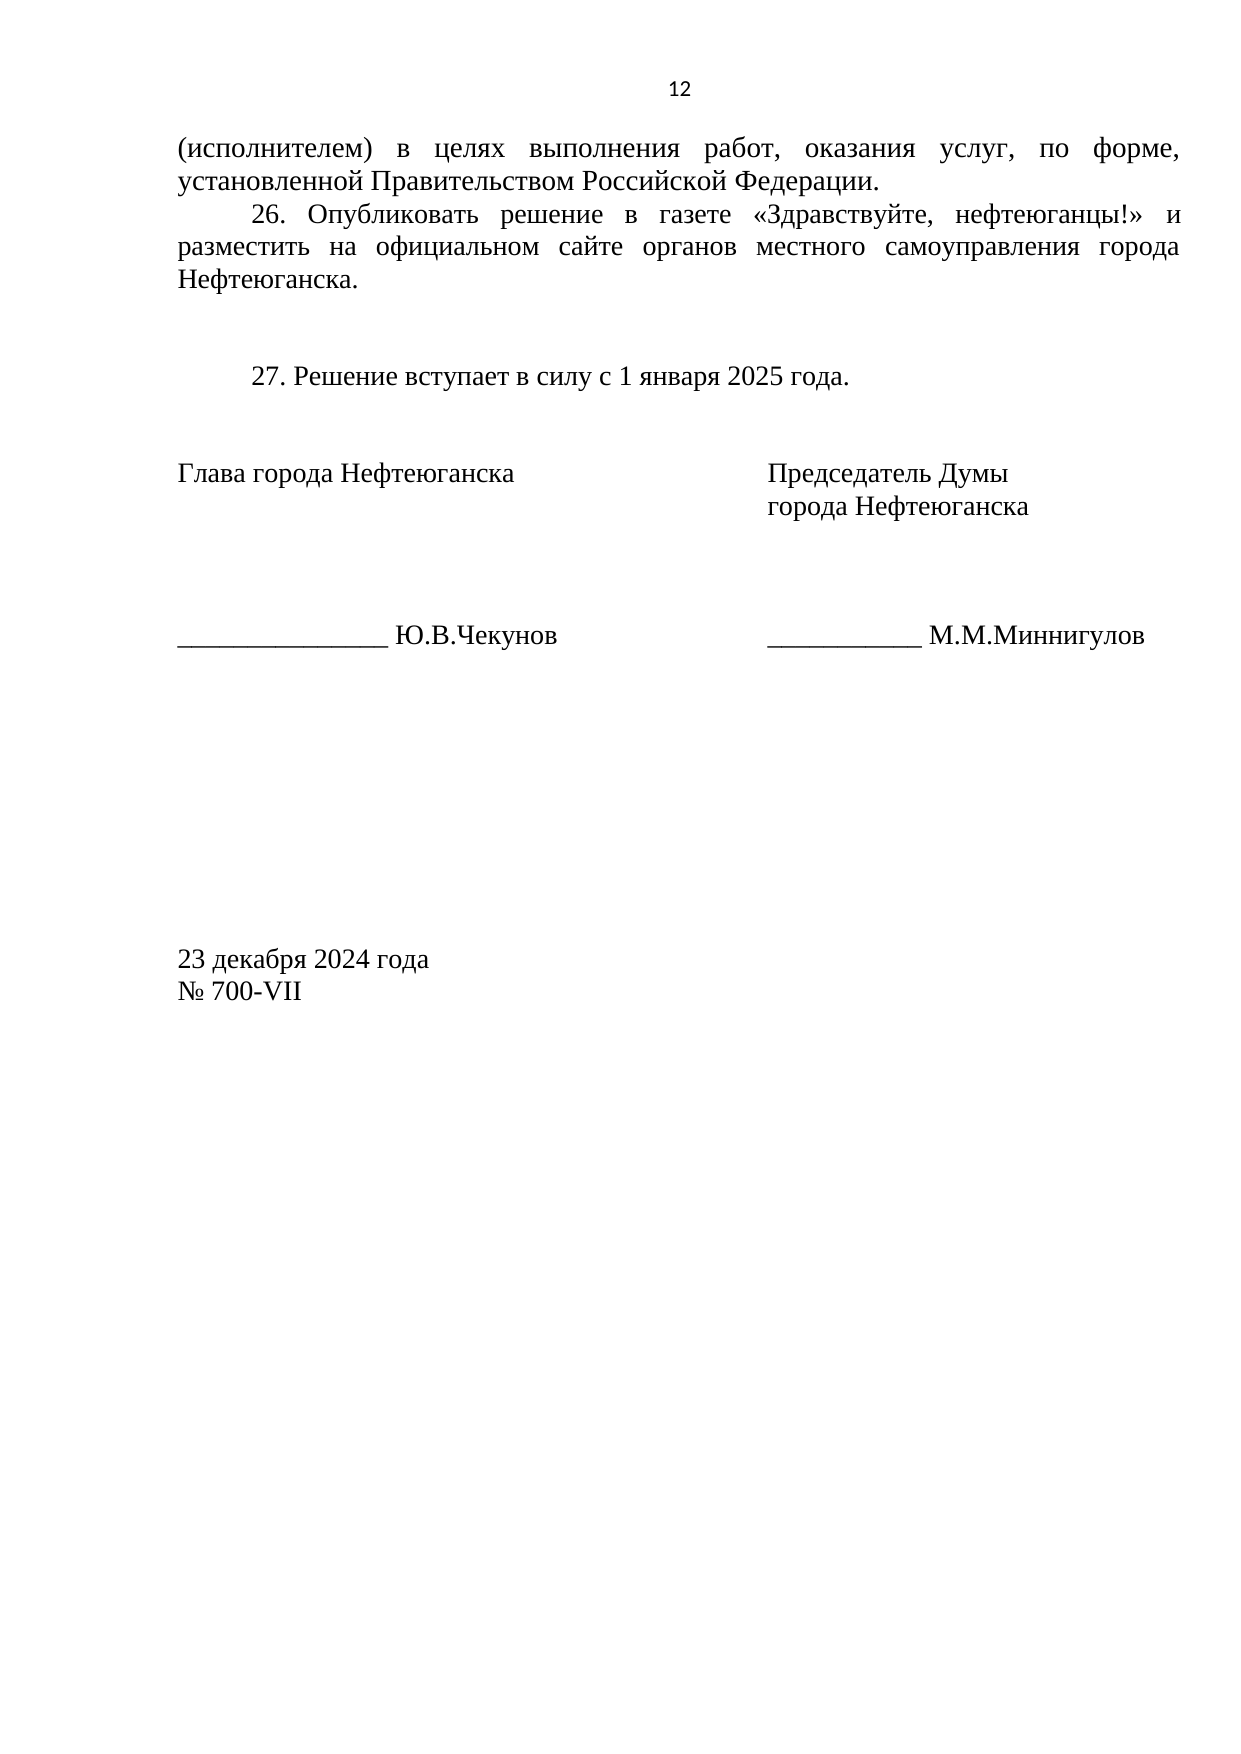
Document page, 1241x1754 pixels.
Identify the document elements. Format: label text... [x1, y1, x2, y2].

text Глава города Нефтеюганска Председатель Думы [177, 456, 1181, 488]
text 26. Опубликовать решение в газете «Здравствуйте, нефтеюганцы!» и разместить на официальном сайте органов местного самоуправления города Нефтеюганска. [177, 197, 1181, 294]
text 27. Решение вступает в силу с 1 января 2025 года. [177, 359, 1181, 391]
text № 700-VII [177, 974, 1181, 1007]
text 23 декабря 2024 года [177, 942, 1181, 974]
text города Нефтеюганска [177, 488, 1181, 521]
text _______________ Ю.В.Чекунов ___________ М.М.Миннигулов [177, 618, 1181, 651]
